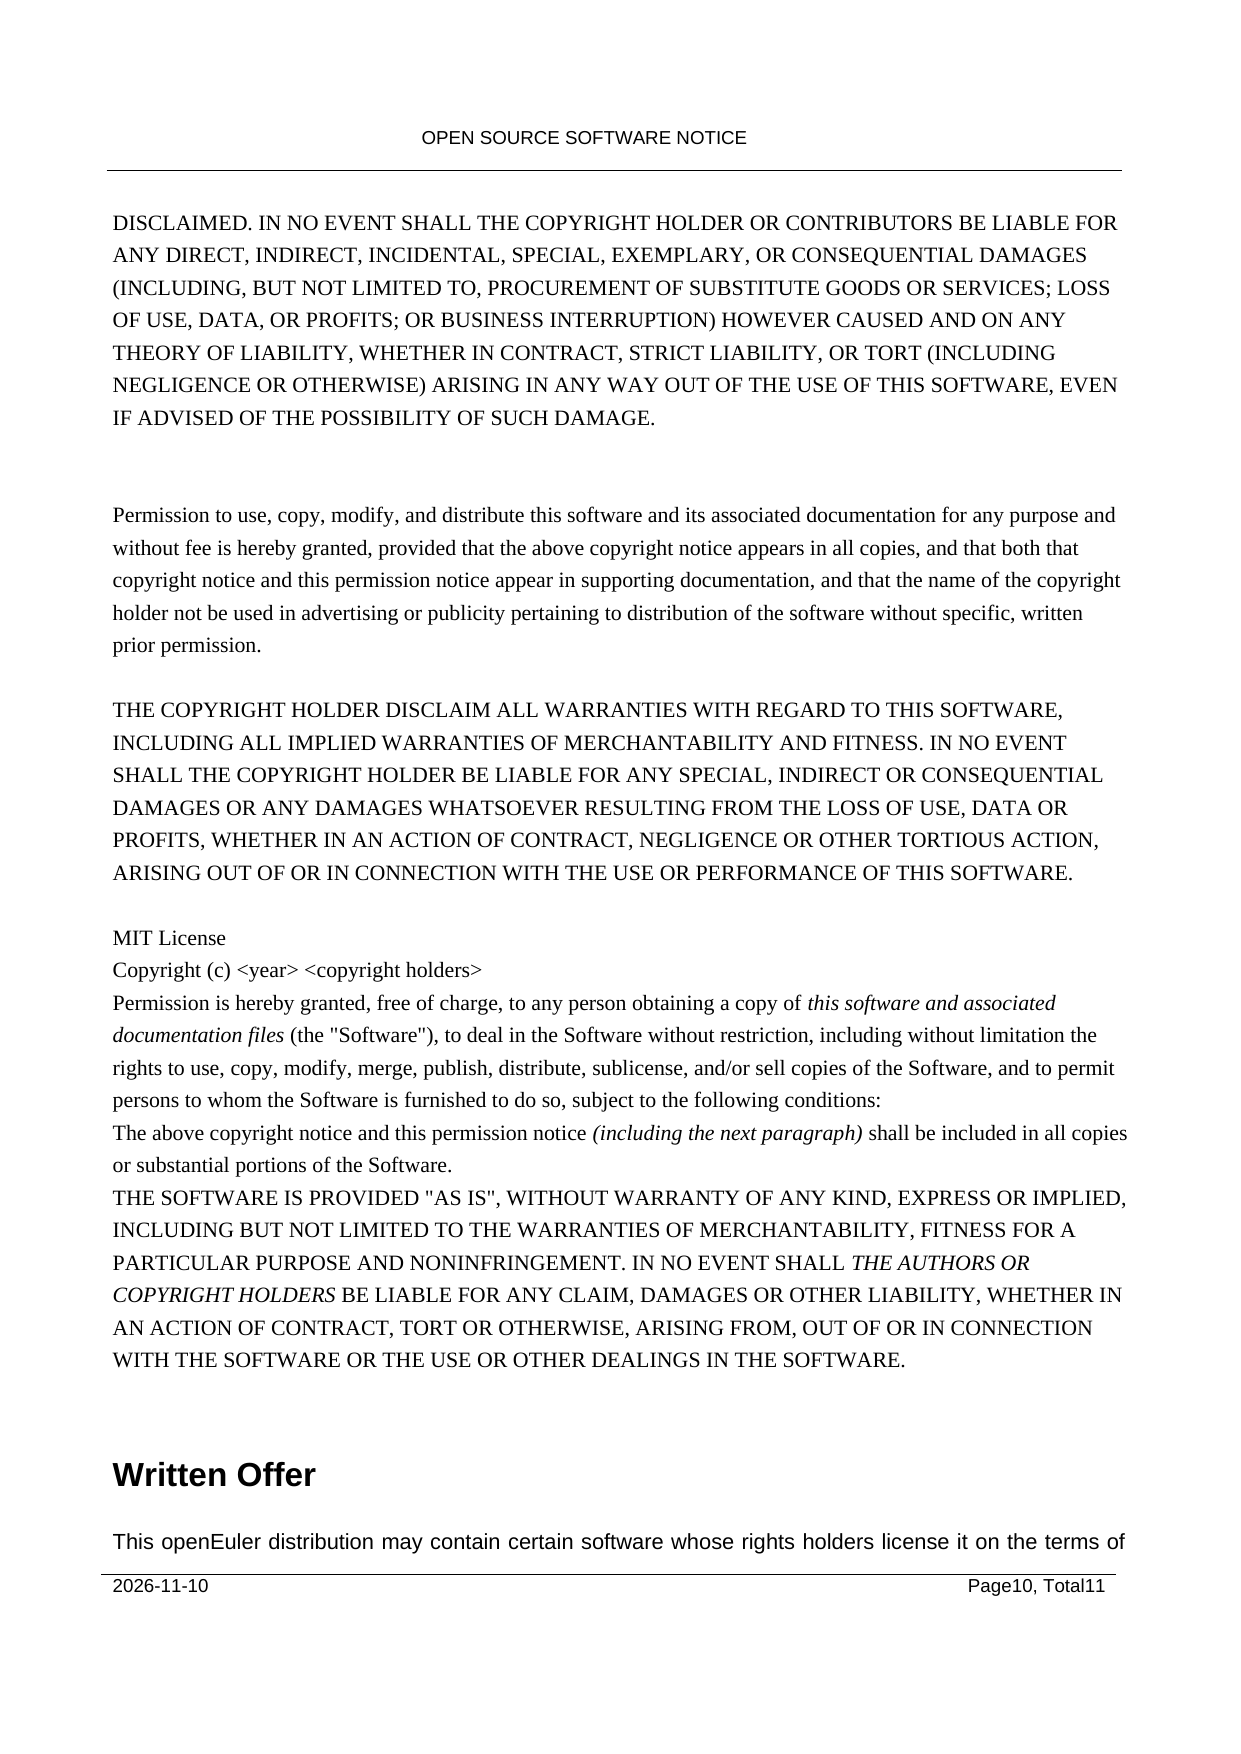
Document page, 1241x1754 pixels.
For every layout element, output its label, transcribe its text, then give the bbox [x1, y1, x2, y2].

text Written Offer [112, 1441, 1128, 1506]
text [112, 1526, 1128, 1558]
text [112, 206, 1128, 954]
text Permission is hereby granted, free of charge, to any person obtaining a copy of this software and associated documentation files (the "Software"), to deal in the Software without restriction, including without limitation the rights to use, copy, modify, merge, publish, distribute, sublicense, and/or sell copies of the Software, and to permit persons to whom the Software is furnished to do so, subject to the following conditions: [112, 986, 1128, 1116]
text The above copyright notice and this permission notice (including the next paragraph) shall be included in all copies or substantial portions of the Software. [112, 1116, 1128, 1181]
text Copyright (c) <year> <copyright holders> [112, 954, 1128, 986]
text THE SOFTWARE IS PROVIDED "AS IS", WITHOUT WARRANTY OF ANY KIND, EXPRESS OR IMPLIED, INCLUDING BUT NOT LIMITED TO THE WARRANTIES OF MERCHANTABILITY, FITNESS FOR A PARTICULAR PURPOSE AND NONINFRINGEMENT. IN NO EVENT SHALL THE AUTHORS OR COPYRIGHT HOLDERS BE LIABLE FOR ANY CLAIM, DAMAGES OR OTHER LIABILITY, WHETHER IN AN ACTION OF CONTRACT, TORT OR OTHERWISE, ARISING FROM, OUT OF OR IN CONNECTION WITH THE SOFTWARE OR THE USE OR OTHER DEALINGS IN THE SOFTWARE. [112, 1181, 1128, 1376]
